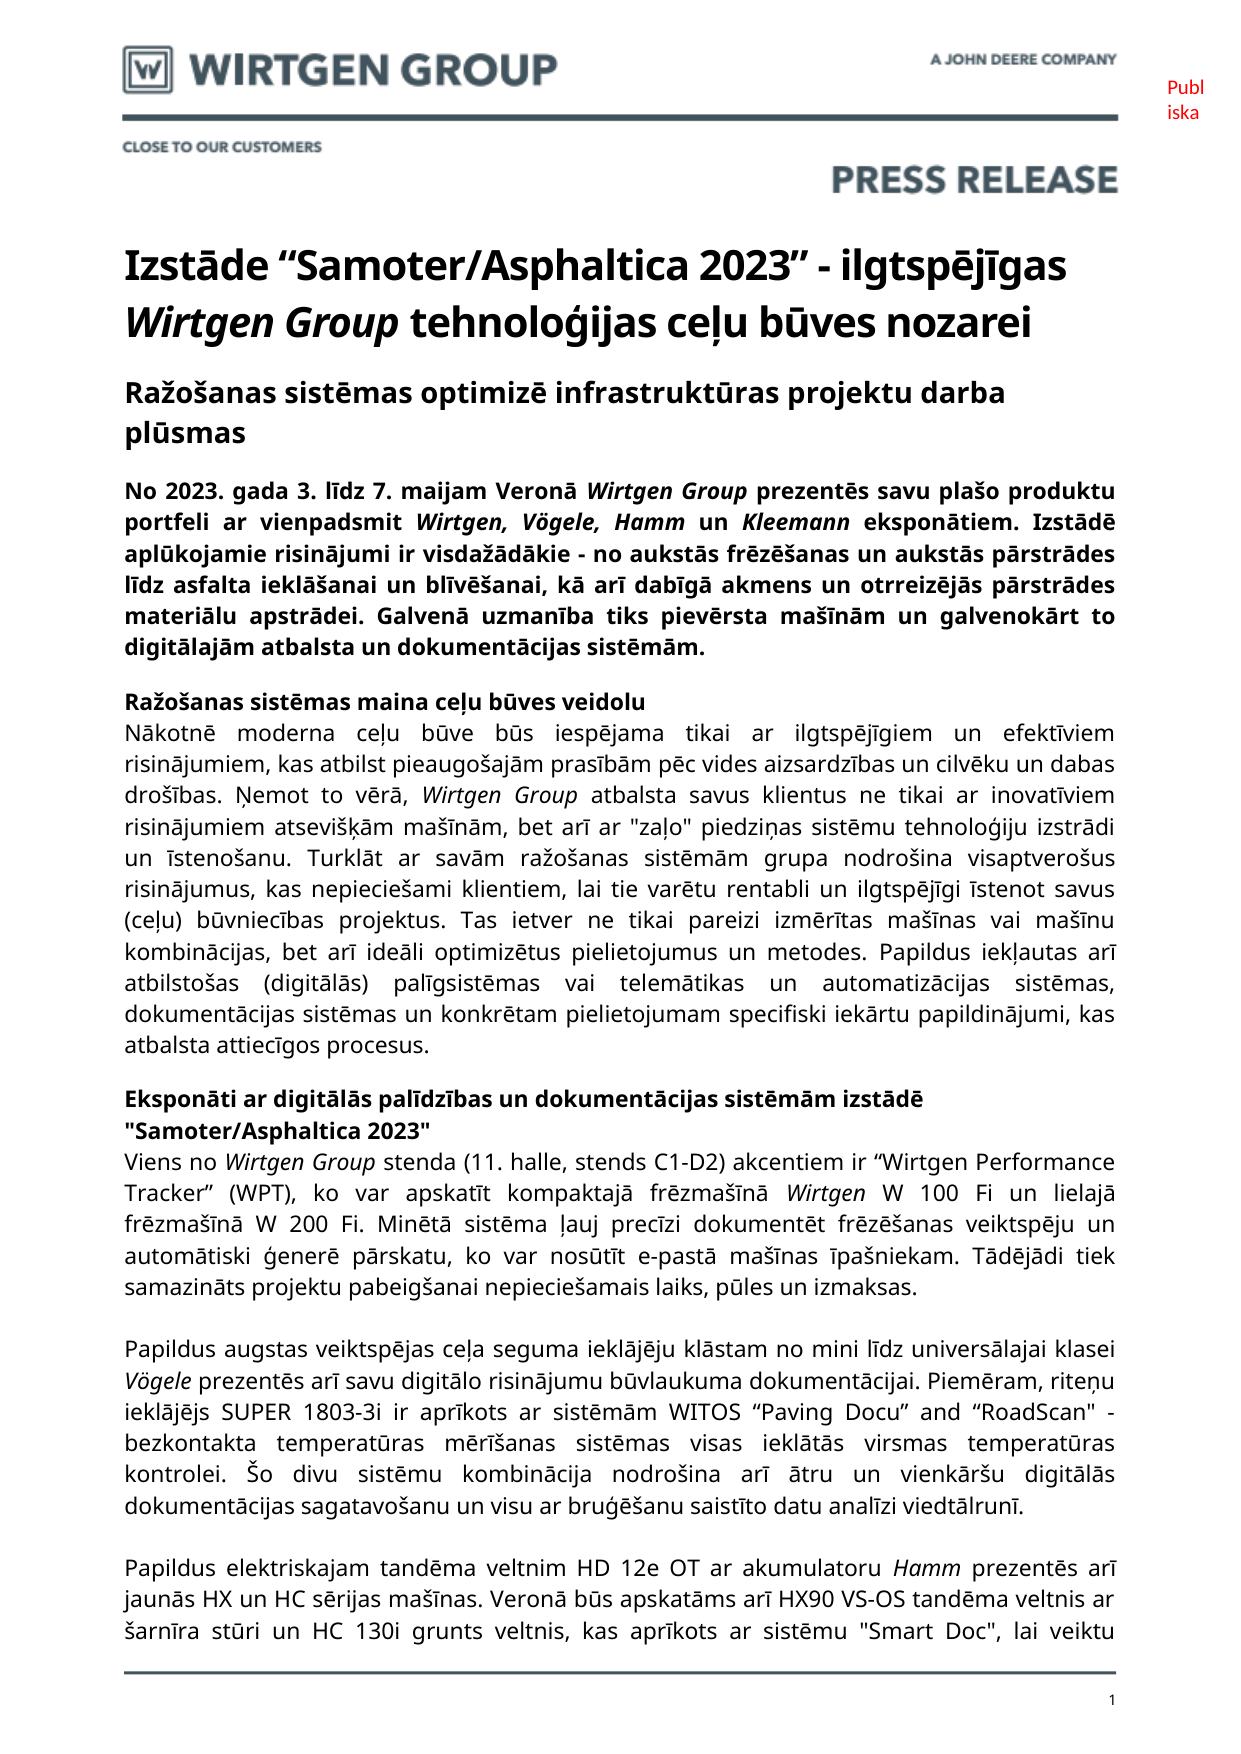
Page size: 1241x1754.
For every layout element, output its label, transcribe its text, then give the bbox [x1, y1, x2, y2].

text Ražošanas sistēmas maina ceļu būves veidolu [124, 685, 1116, 717]
text Izstāde “Samoter/Asphaltica 2023” - ilgtspējīgas Wirtgen Group tehnoloģijas ceļu būves nozarei [124, 236, 1116, 350]
text No 2023. gada 3. līdz 7. maijam Veronā Wirtgen Group prezentēs savu plašo produktu portfeli ar vienpadsmit Wirtgen, Vögele, Hamm un Kleemann eksponātiem. Izstādē aplūkojamie risinājumi ir visdažādākie - no aukstās frēzēšanas un aukstās pārstrādes līdz asfalta ieklāšanai un blīvēšanai, kā arī dabīgā akmens un otrreizējās pārstrādes materiālu apstrādei. Galvenā uzmanība tiks pievērsta mašīnām un galvenokārt to digitālajām atbalsta un dokumentācijas sistēmām. [124, 475, 1116, 662]
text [124, 1552, 1116, 1646]
text Eksponāti ar digitālās palīdzības un dokumentācijas sistēmām izstādē "Samoter/Asphaltica 2023" [124, 1083, 1116, 1146]
text Viens no Wirtgen Group stenda (11. halle, stends C1-D2) akcentiem ir “Wirtgen Performance Tracker” (WPT), ko var apskatīt kompaktajā frēzmašīnā Wirtgen W 100 Fi un lielajā frēzmašīnā W 200 Fi. Minētā sistēma ļauj precīzi dokumentēt frēzēšanas veiktspēju un automātiski ģenerē pārskatu, ko var nosūtīt e-pastā mašīnas īpašniekam. Tādējādi tiek samazināts projektu pabeigšanai nepieciešamais laiks, pūles un izmaksas. [124, 1146, 1116, 1302]
text Ražošanas sistēmas optimizē infrastruktūras projektu darba plūsmas [124, 373, 1116, 452]
text Nākotnē moderna ceļu būve būs iespējama tikai ar ilgtspējīgiem un efektīviem risinājumiem, kas atbilst pieaugošajām prasībām pēc vides aizsardzības un cilvēku un dabas drošības. Ņemot to vērā, Wirtgen Group atbalsta savus klientus ne tikai ar inovatīviem risinājumiem atsevišķām mašīnām, bet arī ar "zaļo" piedziņas sistēmu tehnoloģiju izstrādi un īstenošanu. Turklāt ar savām ražošanas sistēmām grupa nodrošina visaptverošus risinājumus, kas nepieciešami klientiem, lai tie varētu rentabli un ilgtspējīgi īstenot savus (ceļu) būvniecības projektus. Tas ietver ne tikai pareizi izmērītas mašīnas vai mašīnu kombinācijas, bet arī ideāli optimizētus pielietojumus un metodes. Papildus iekļautas arī atbilstošas (digitālās) palīgsistēmas vai telemātikas un automatizācijas sistēmas, dokumentācijas sistēmas un konkrētam pielietojumam specifiski iekārtu papildinājumi, kas atbalsta attiecīgos procesus. [124, 717, 1116, 1060]
text Papildus augstas veiktspējas ceļa seguma ieklājēju klāstam no mini līdz universālajai klasei Vögele prezentēs arī savu digitālo risinājumu būvlaukuma dokumentācijai. Piemēram, riteņu ieklājējs SUPER 1803-3i ir aprīkots ar sistēmām WITOS “Paving Docu” and “RoadScan" - bezkontakta temperatūras mērīšanas sistēmas visas ieklātās virsmas temperatūras kontrolei. Šo divu sistēmu kombinācija nodrošina arī ātru un vienkāršu digitālās dokumentācijas sagatavošanu un visu ar bruģēšanu saistīto datu analīzi viedtālrunī. [124, 1333, 1116, 1521]
